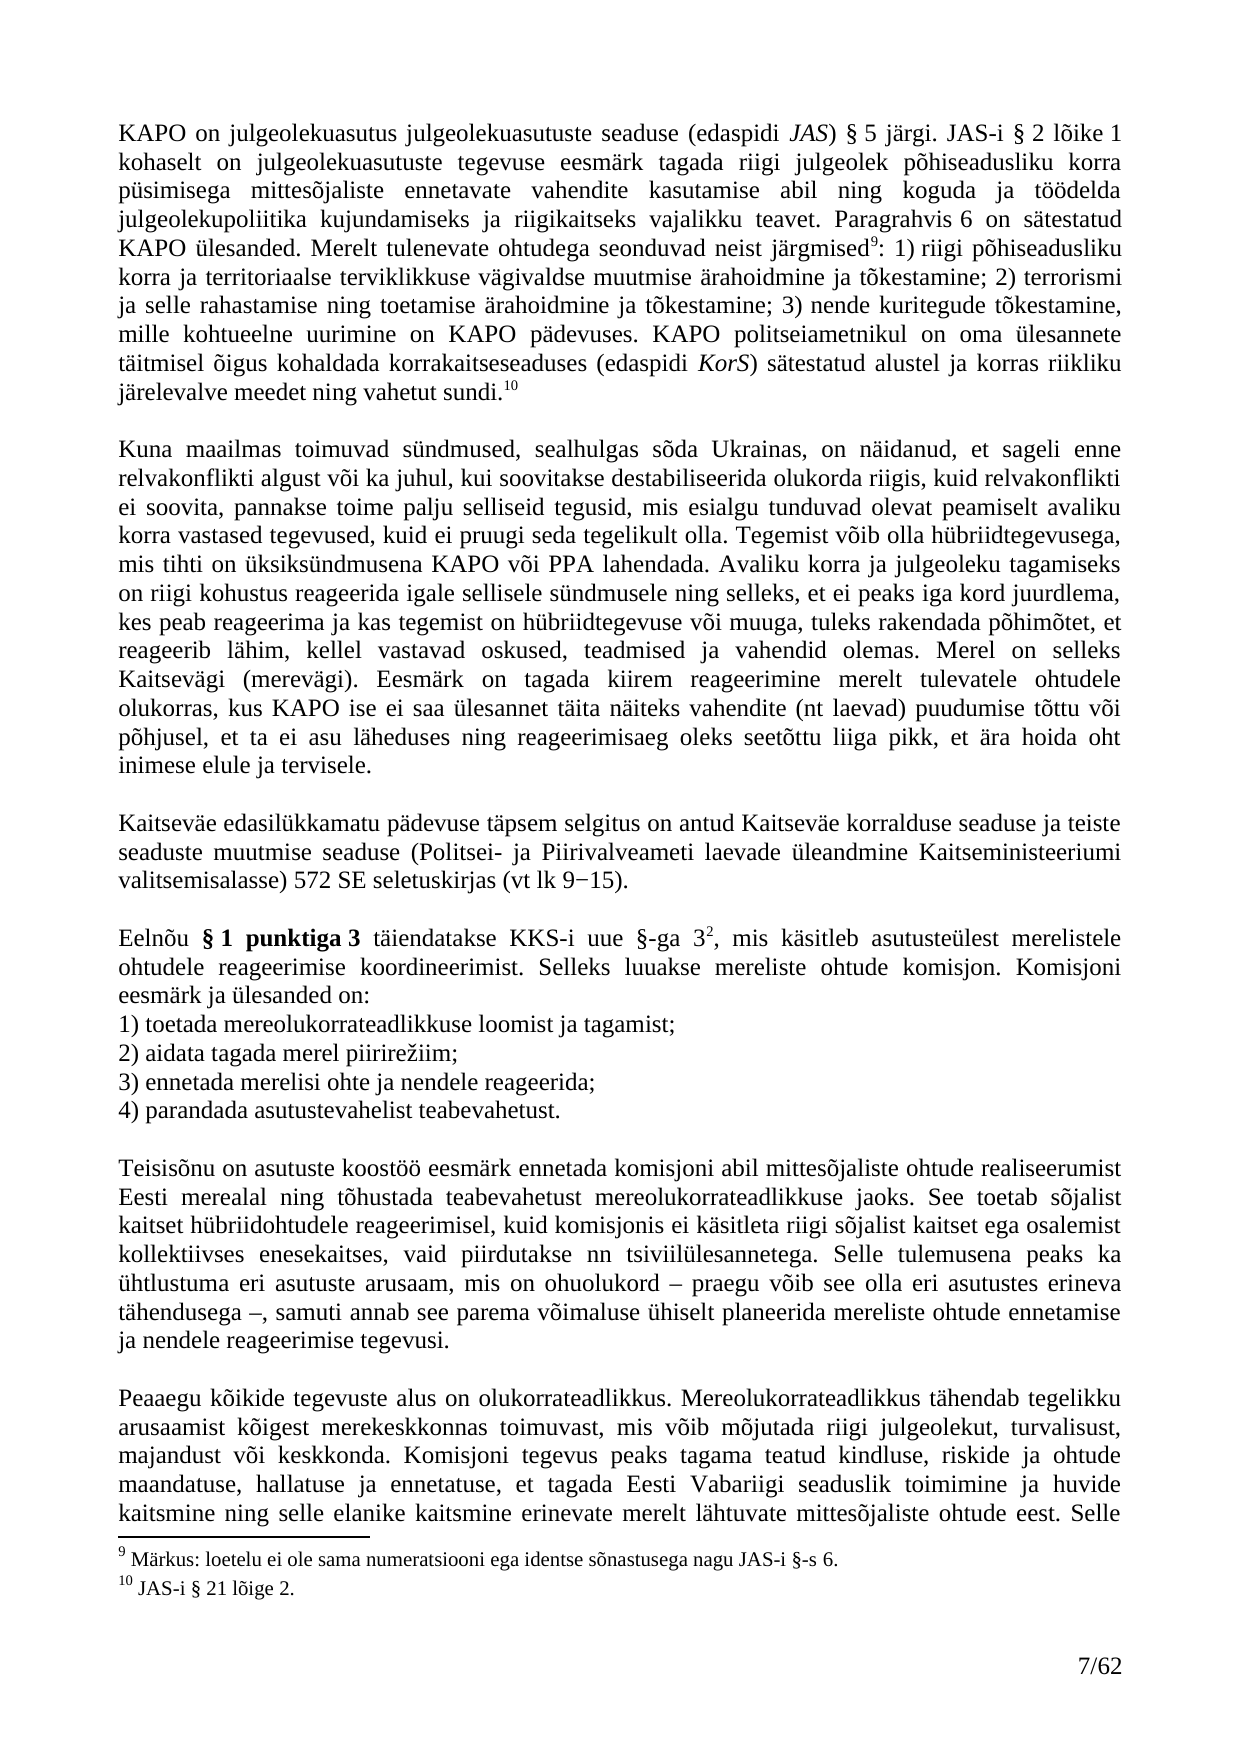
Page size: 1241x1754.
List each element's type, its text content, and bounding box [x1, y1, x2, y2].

text 1) toetada mereolukorrateadlikkuse loomist ja tagamist; [118, 1009, 1122, 1038]
text Eelnõu § 1 punktiga 3 täiendatakse KKS-i uue §-ga 32, mis käsitleb asutusteülest merelistele ohtudele reageerimise koordineerimist. Selleks luuakse mereliste ohtude komisjon. Komisjoni eesmärk ja ülesanded on: [118, 923, 1122, 1009]
text Kuna maailmas toimuvad sündmused, sealhulgas sõda Ukrainas, on näidanud, et sageli enne relvakonflikti algust või ka juhul, kui soovitakse destabiliseerida olukorda riigis, kuid relvakonflikti ei soovita, pannakse toime palju selliseid tegusid, mis esialgu tunduvad olevat peamiselt avaliku korra vastased tegevused, kuid ei pruugi seda tegelikult olla. Tegemist võib olla hübriidtegevusega, mis tihti on üksiksündmusena KAPO või PPA lahendada. Avaliku korra ja julgeoleku tagamiseks on riigi kohustus reageerida igale sellisele sündmusele ning selleks, et ei peaks iga kord juurdlema, kes peab reageerima ja kas tegemist on hübriidtegevuse või muuga, tuleks rakendada põhimõtet, et reageerib lähim, kellel vastavad oskused, teadmised ja vahendid olemas. Merel on selleks Kaitsevägi (merevägi). Eesmärk on tagada kiirem reageerimine merelt tulevatele ohtudele olukorras, kus KAPO ise ei saa ülesannet täita näiteks vahendite (nt laevad) puudumise tõttu või põhjusel, et ta ei asu läheduses ning reageerimisaeg oleks seetõttu liiga pikk, et ära hoida oht inimese elule ja tervisele. [118, 434, 1122, 779]
text 3) ennetada merelisi ohte ja nendele reageerida; [118, 1067, 1122, 1096]
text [118, 1383, 1122, 1527]
text Kaitseväe edasilükkamatu pädevuse täpsem selgitus on antud Kaitseväe korralduse seaduse ja teiste seaduste muutmise seaduse (Politsei- ja Piirivalveameti laevade üleandmine Kaitseministeeriumi valitsemisalasse) 572 SE seletuskirjas (vt lk 9−15). [118, 808, 1122, 894]
text KAPO on julgeolekuasutus julgeolekuasutuste seaduse (edaspidi JAS) § 5 järgi. JAS-i § 2 lõike 1 kohaselt on julgeolekuasutuste tegevuse eesmärk tagada riigi julgeolek põhiseadusliku korra püsimisega mittesõjaliste ennetavate vahendite kasutamise abil ning koguda ja töödelda julgeolekupoliitika kujundamiseks ja riigikaitseks vajalikku teavet. Paragrahvis 6 on sätestatud KAPO ülesanded. Merelt tulenevate ohtudega seonduvad neist järgmised: 1) riigi põhiseadusliku korra ja territoriaalse terviklikkuse vägivaldse muutmise ärahoidmine ja tõkestamine; 2) terrorismi ja selle rahastamise ning toetamise ärahoidmine ja tõkestamine; 3) nende kuritegude tõkestamine, mille kohtueelne uurimine on KAPO pädevuses. KAPO politseiametnikul on oma ülesannete täitmisel õigus kohaldada korrakaitseseaduses (edaspidi KorS) sätestatud alustel ja korras riikliku järelevalve meedet ning vahetut sundi. [118, 118, 1122, 406]
text 4) parandada asutustevahelist teabevahetust. [118, 1096, 1122, 1124]
text Teisisõnu on asutuste koostöö eesmärk ennetada komisjoni abil mittesõjaliste ohtude realiseerumist Eesti merealal ning tõhustada teabevahetust mereolukorrateadlikkuse jaoks. See toetab sõjalist kaitset hübriidohtudele reageerimisel, kuid komisjonis ei käsitleta riigi sõjalist kaitset ega osalemist kollektiivses enesekaitses, vaid piirdutakse nn tsiviilülesannetega. Selle tulemusena peaks ka ühtlustuma eri asutuste arusaam, mis on ohuolukord – praegu võib see olla eri asutustes erineva tähendusega –, samuti annab see parema võimaluse ühiselt planeerida mereliste ohtude ennetamise ja nendele reageerimise tegevusi. [118, 1153, 1122, 1354]
text 2) aidata tagada merel piirirežiim; [118, 1038, 1122, 1067]
